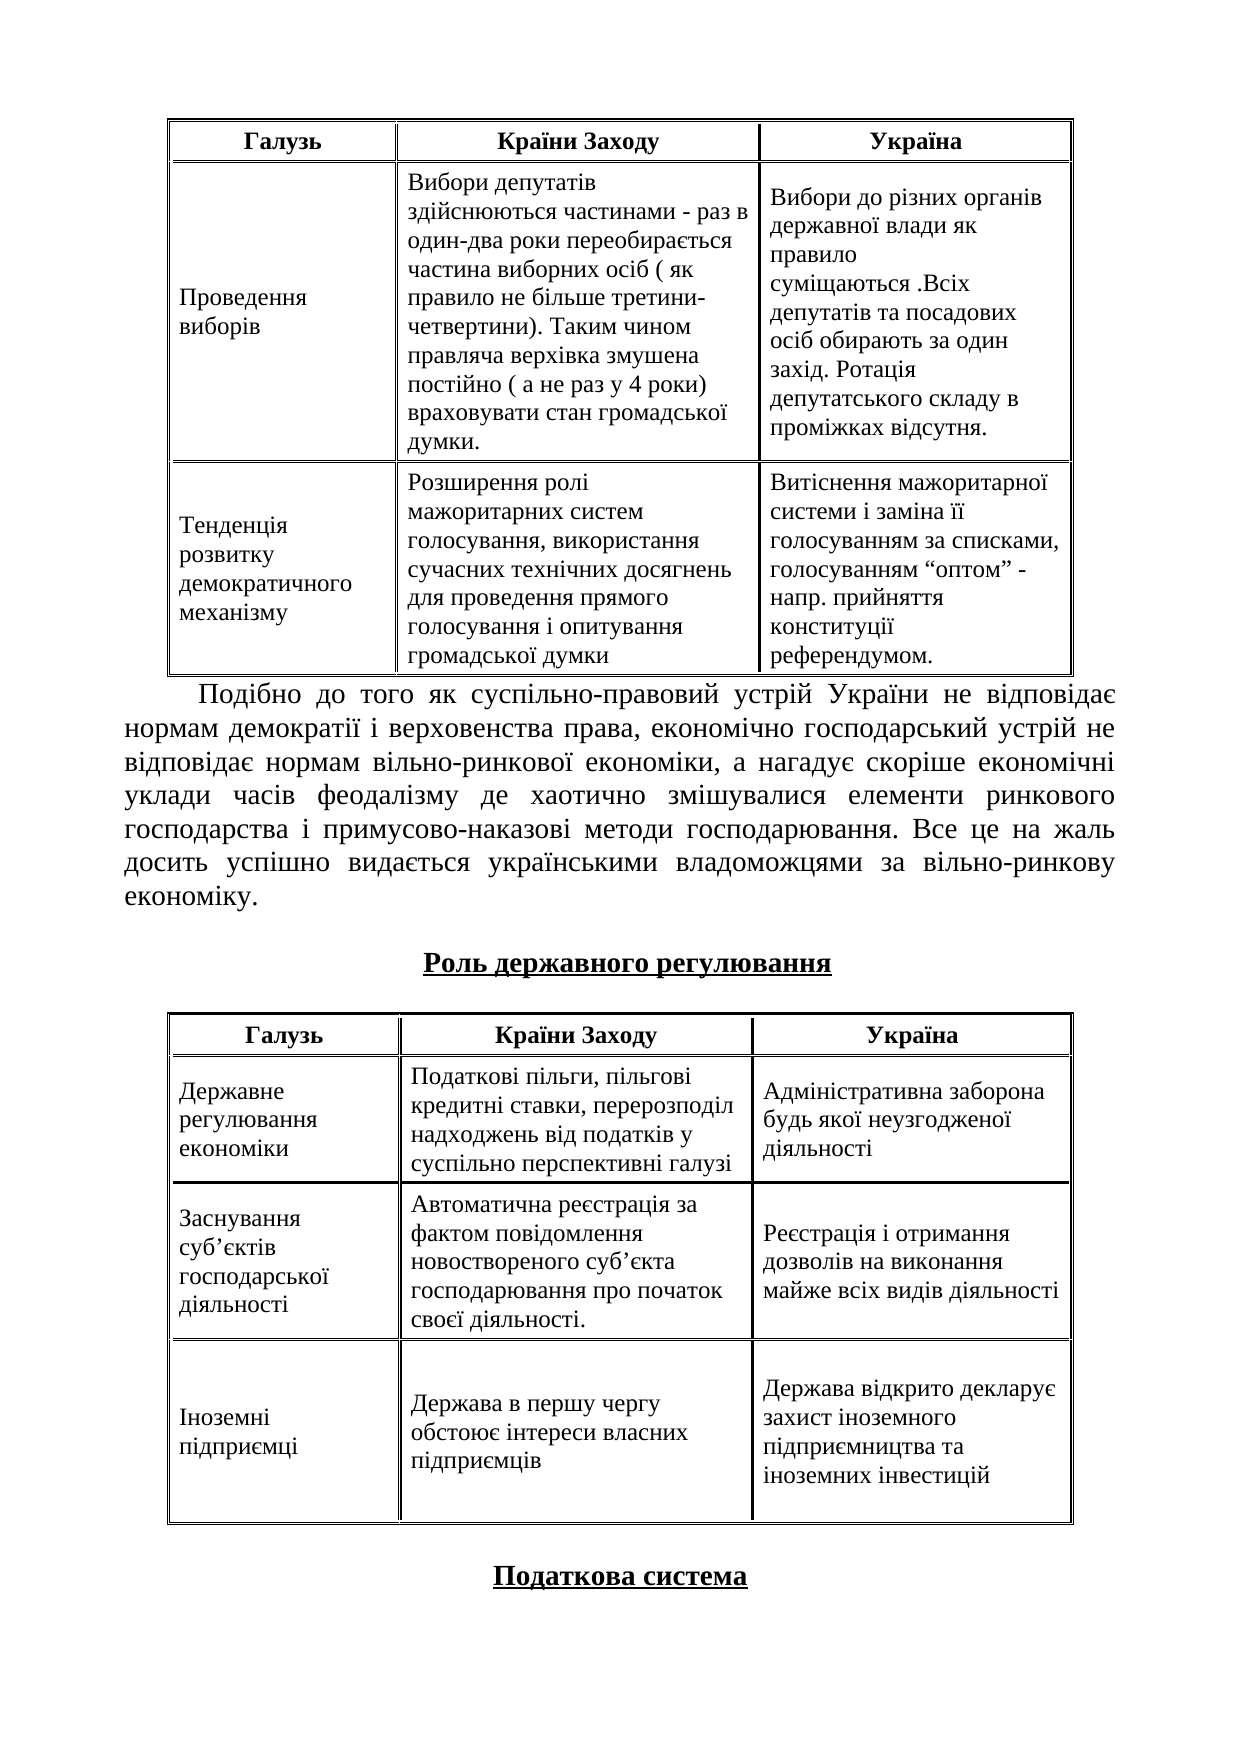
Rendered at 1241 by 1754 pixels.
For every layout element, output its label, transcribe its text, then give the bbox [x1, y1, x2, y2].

table_header Галузь [170, 1014, 400, 1053]
table_cell Автоматична реєстрація за фактом повідомлення новоствореного суб’єкта господарювання про початок своєї діяльності. [402, 1184, 751, 1337]
table_header Україна [752, 1015, 1070, 1053]
table_header Країни Заходу [397, 122, 759, 159]
table_header Країни Заходу [400, 1015, 752, 1053]
table_cell Заснування суб’єктів господарської діяльності [170, 1181, 398, 1337]
table_cell Тенденція розвитку демократичного механізму [170, 460, 397, 673]
table_header Галузь [170, 122, 397, 159]
text Роль державного регулювання [124, 911, 1116, 978]
table_cell Проведення виборів [170, 160, 395, 459]
table_cell Вибори до різних органів державної влади як правило суміщаються .Всіх депутатів та посадових осіб обирають за один захід. Ротація депутатського складу в проміжках відсутня. [761, 160, 1071, 459]
table_header Україна [759, 122, 1070, 159]
table_cell Держава в першу чергу обстоює інтереси власних підприємців [400, 1341, 752, 1521]
table_cell Розширення ролі мажоритарних систем голосування, використання сучасних технічних досягнень для проведення прямого голосування і опитування громадської думки [397, 463, 759, 673]
table_cell Вибори депутатів здійснюються частинами - раз в один-два роки переобирається частина виборних осіб ( як правило не більше третини-четвертини). Таким чином правляча верхівка змушена постійно ( а не раз у 4 роки) враховувати стан громадської думки. [398, 163, 758, 459]
table_cell Податкові пільги, пільгові кредитні ставки, перерозподіл надходжень від податків у суспільно перспективні галузі [402, 1057, 751, 1181]
table_cell Адміністративна заборона будь якої неузгодженої діяльності [754, 1054, 1071, 1181]
text Податкова система [124, 1524, 1116, 1592]
table_cell Іноземні підприємці [170, 1338, 400, 1521]
table_cell Державне регулювання економіки [170, 1054, 398, 1181]
text Подібно до того як суспільно-правовий устрій України не відповідає нормам демократії і верховенства права, економічно господарський устрій не відповідає нормам вільно-ринкової економіки, а нагадує скоріше економічні уклади часів феодалізму де хаотично змішувалися елементи ринкового господарства і примусово-наказові методи господарювання. Все це на жаль досить успішно видається українськими владоможцями за вільно-ринкову економіку. [124, 677, 1116, 911]
table_cell Реєстрація і отримання дозволів на виконання майже всіх видів діяльності [754, 1181, 1070, 1337]
table_cell Держава відкрито декларує захист іноземного підприємництва та іноземних інвестицій [752, 1338, 1071, 1521]
table_cell Витіснення мажоритарної системи і заміна її голосуванням за списками, голосуванням “оптом” - напр. прийняття конституції референдумом. [759, 460, 1071, 673]
